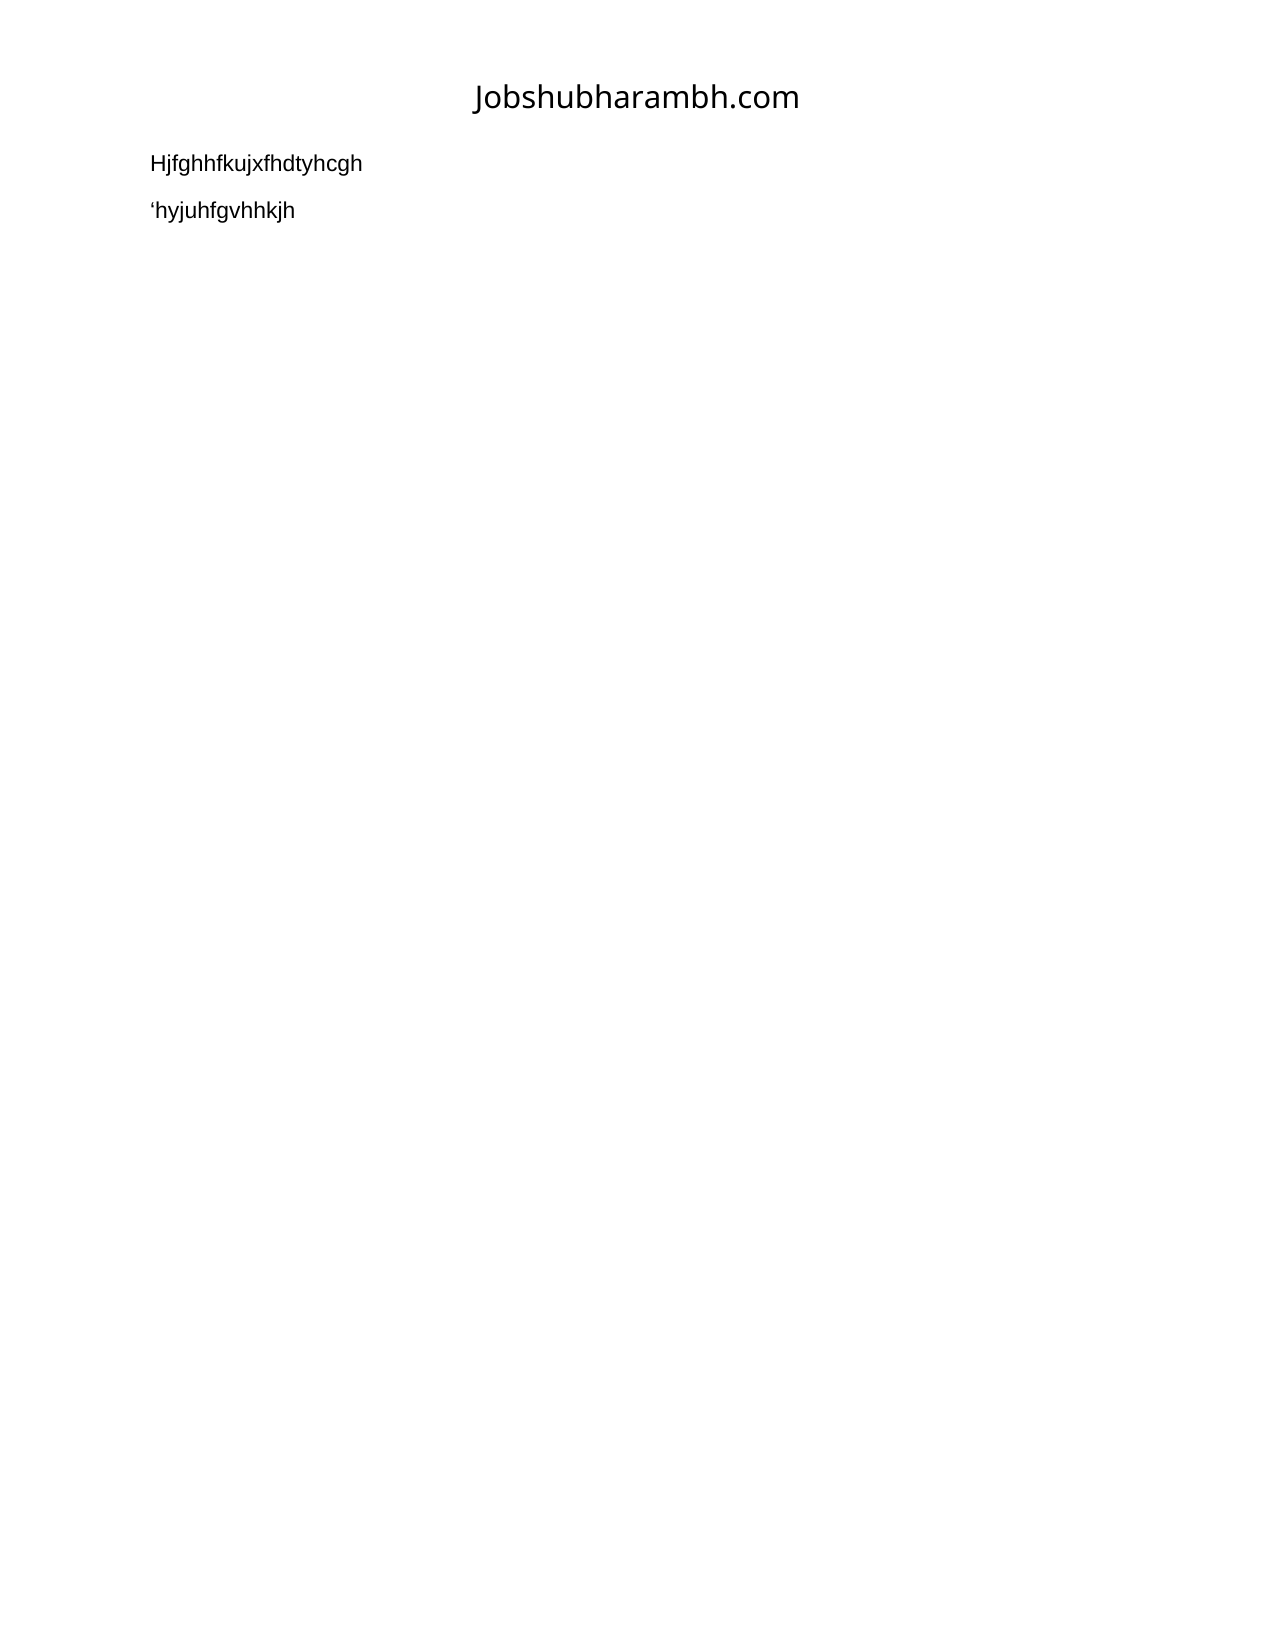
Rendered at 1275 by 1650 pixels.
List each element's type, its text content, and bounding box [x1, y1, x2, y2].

text ‘hyjuhfgvhhkjh [150, 197, 1125, 223]
text Hjfghhfkujxfhdtyhcgh [150, 150, 1125, 176]
